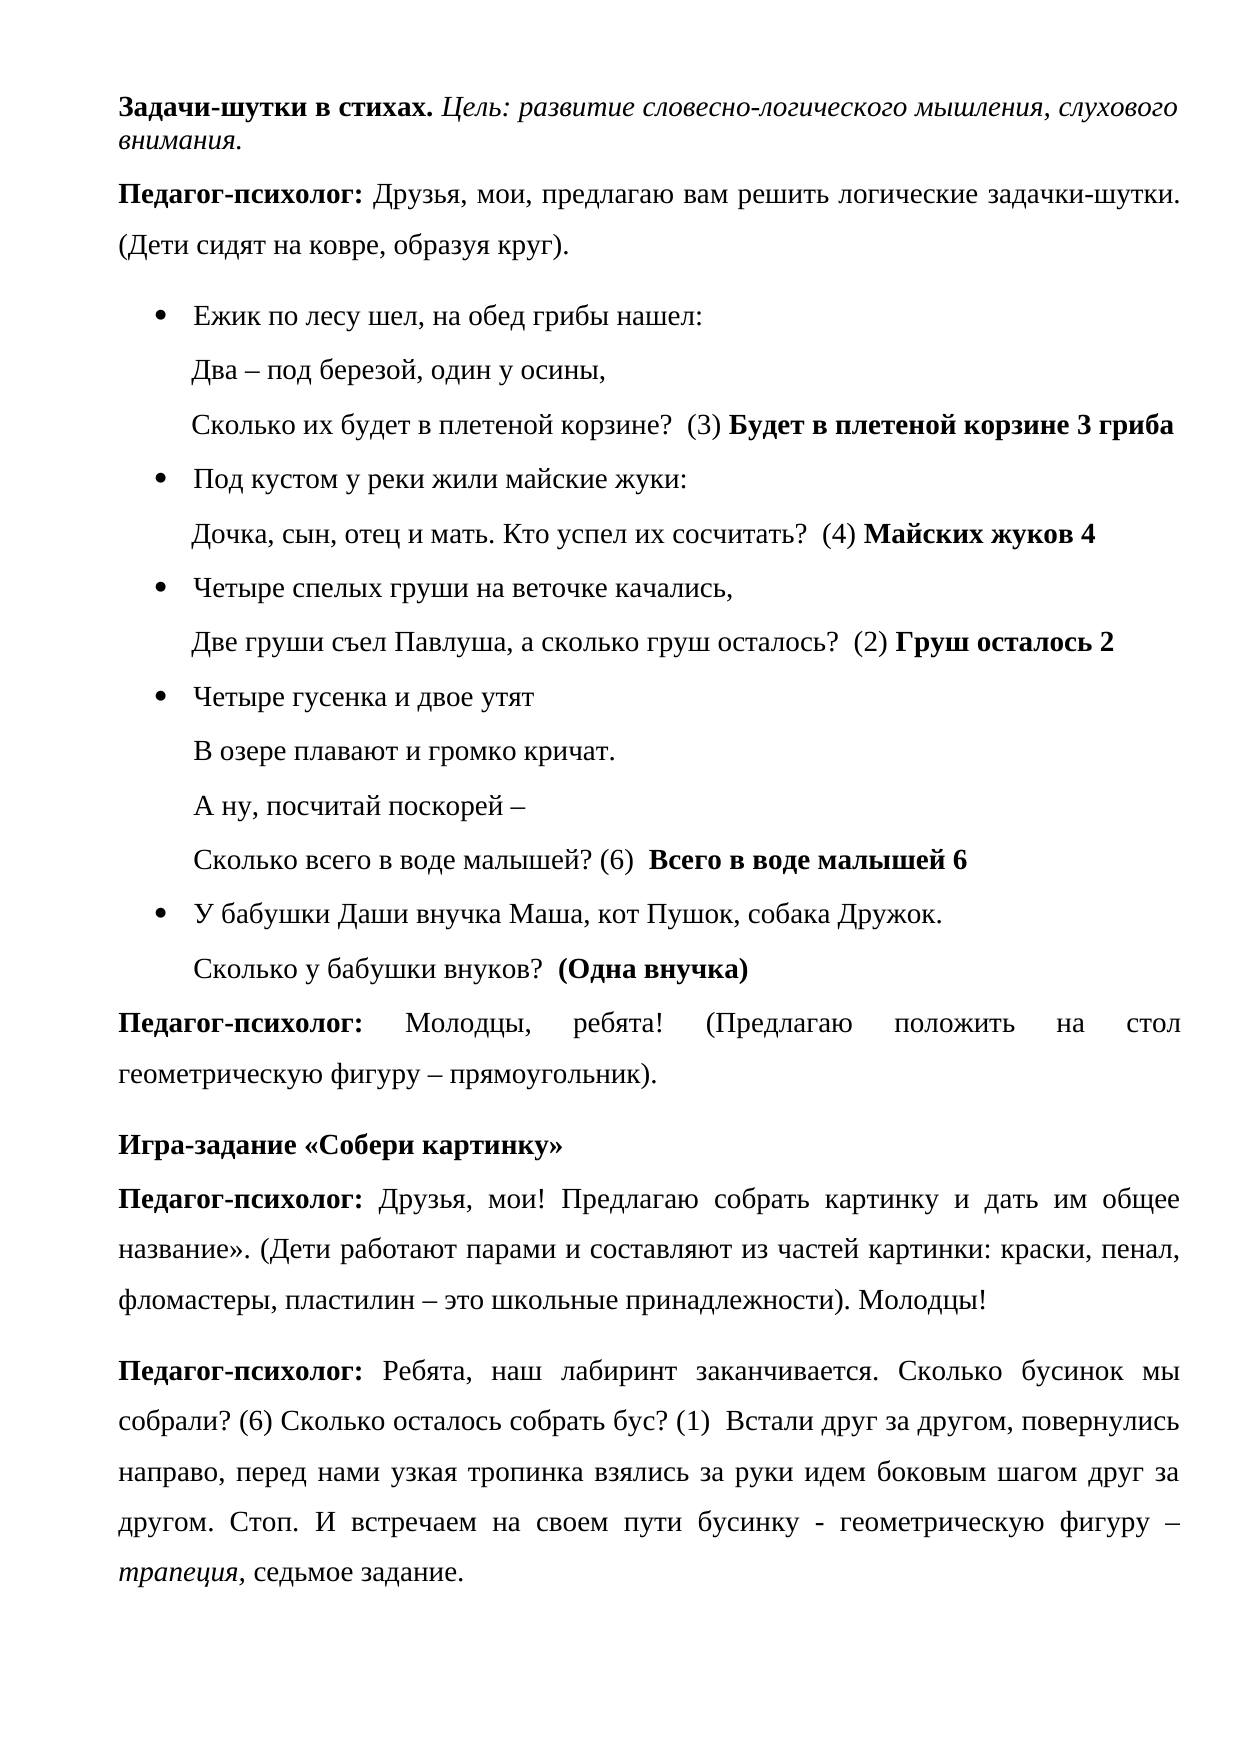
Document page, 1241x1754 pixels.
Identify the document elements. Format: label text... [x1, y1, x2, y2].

text А ну, посчитай поскорей – [193, 788, 1181, 821]
text В озере плавают и громко кричат. [193, 733, 1181, 767]
text Педагог-психолог: Ребята, наш лабиринт заканчивается. Сколько бусинок мы собрали? (6) Сколько осталось собрать бус? (1) Встали друг за другом, повернулись направо, перед нами узкая тропинка взялись за руки идем боковым шагом друг за другом. Стоп. И встречаем на своем пути бусинку - геометрическую фигуру – трапеция, седьмое задание. [118, 1353, 1181, 1588]
text Педагог-психолог: Молодцы, ребята! (Предлагаю положить на стол геометрическую фигуру – прямоугольник). [118, 1005, 1181, 1089]
list Под кустом у реки жили майские жуки: [156, 461, 1181, 495]
list Четыре гусенка и двое утят [156, 679, 1181, 713]
text Педагог-психолог: Друзья, мои! Предлагаю собрать картинку и дать им общее название». (Дети работают парами и составляют из частей картинки: краски, пенал, фломастеры, пластилин – это школьные принадлежности). Молодцы! [118, 1181, 1181, 1315]
text Задачи-шутки в стихах. Цель: развитие словесно-логического мышления, слухового внимания. [118, 89, 1181, 156]
text Сколько всего в воде малышей? (6) Всего в воде малышей 6 [193, 842, 1181, 876]
text Педагог-психолог: Друзья, мои, предлагаю вам решить логические задачки-шутки. (Дети сидят на ковре, образуя круг). [118, 177, 1181, 260]
text Два – под березой, один у осины, [118, 352, 1181, 386]
text Сколько у бабушки внуков? (Одна внучка) [193, 951, 1181, 984]
list Ежик по лесу шел, на обед грибы нашел: [156, 298, 1181, 332]
list Четыре спелых груши на веточке качались, [156, 570, 1181, 604]
text Сколько их будет в плетеной корзине? (3) Будет в плетеной корзине 3 гриба [118, 407, 1181, 440]
text Дочка, сын, отец и мать. Кто успел их сосчитать? (4) Майских жуков 4 [118, 516, 1181, 549]
text Две груши съел Павлуша, а сколько груш осталось? (2) Груш осталось 2 [118, 624, 1181, 658]
text Игра-задание «Собери картинку» [118, 1127, 1181, 1160]
list У бабушки Даши внучка Маша, кот Пушок, собака Дружок. [156, 897, 1181, 930]
